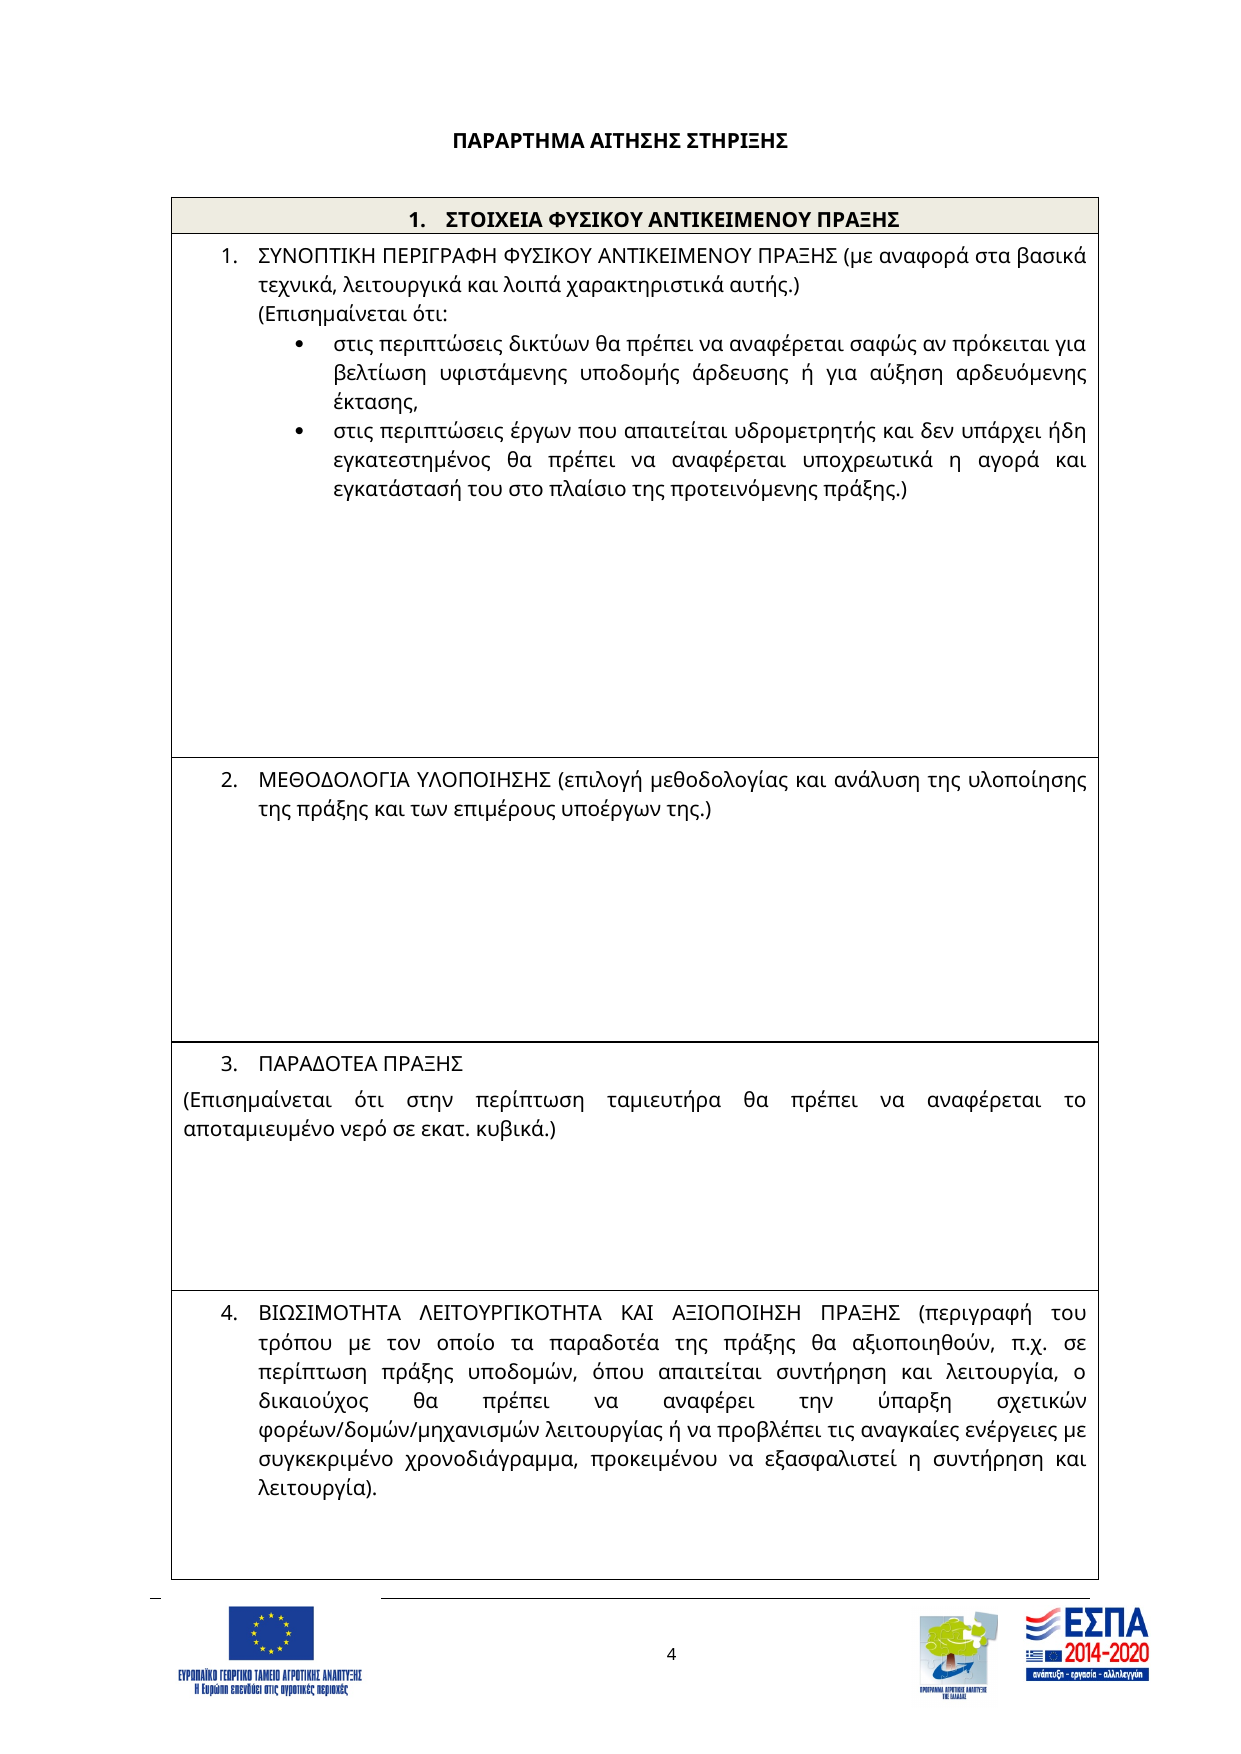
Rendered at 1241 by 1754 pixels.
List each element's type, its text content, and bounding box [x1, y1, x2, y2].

table_cell ΠΑΡΑΔΟΤΕΑ ΠΡΑΞΗΣ (Επισημαίνεται ότι στην περίπτωση ταμιευτήρα θα πρέπει να αναφέρεται το αποταμιευμένο νερό σε εκατ. κυβικά.) [172, 1043, 1098, 1290]
picture [910, 1606, 998, 1707]
table_cell ΜΕΘΟΔΟΛΟΓΙΑ ΥΛΟΠΟΙΗΣΗΣ (επιλογή μεθοδολογίας και ανάλυση της υλοποίησης της πράξης και των επιμέρους υποέργων της.) [172, 758, 1098, 1041]
table_header ΣΤΟΙΧΕΙΑ ΦΥΣΙΚΟΥ ΑΝΤΙΚΕΙΜΕΝΟΥ ΠΡΑΞΗΣ [172, 198, 1098, 233]
picture [161, 1598, 381, 1705]
picture [1022, 1605, 1152, 1683]
table_cell ΣΥΝΟΠΤΙΚΗ ΠΕΡΙΓΡΑΦΗ ΦΥΣΙΚΟΥ ΑΝΤΙΚΕΙΜΕΝΟΥ ΠΡΑΞΗΣ (με αναφορά στα βασικά τεχνικά, λειτουργικά και λοιπά χαρακτηριστικά αυτής.) (Επισημαίνεται ότι: στις περιπτώσεις δικτύων θα πρέπει να αναφέρεται σαφώς αν πρόκειται για βελτίωση υφιστάμενης υποδομής άρδευσης ή για αύξηση αρδευόμενης έκτασης, στις περιπτώσεις έργων που απαιτείται υδρομετρητής και δεν υπάρχει ήδη εγκατεστημένος θα πρέπει να αναφέρεται υποχρεωτικά η αγορά και εγκατάστασή του στο πλαίσιο της προτεινόμενης πράξης.) [172, 234, 1098, 757]
text ΠΑΡΑΡΤΗΜΑ ΑΙΤΗΣΗΣ ΣΤΗΡΙΞΗΣ [183, 126, 1057, 155]
